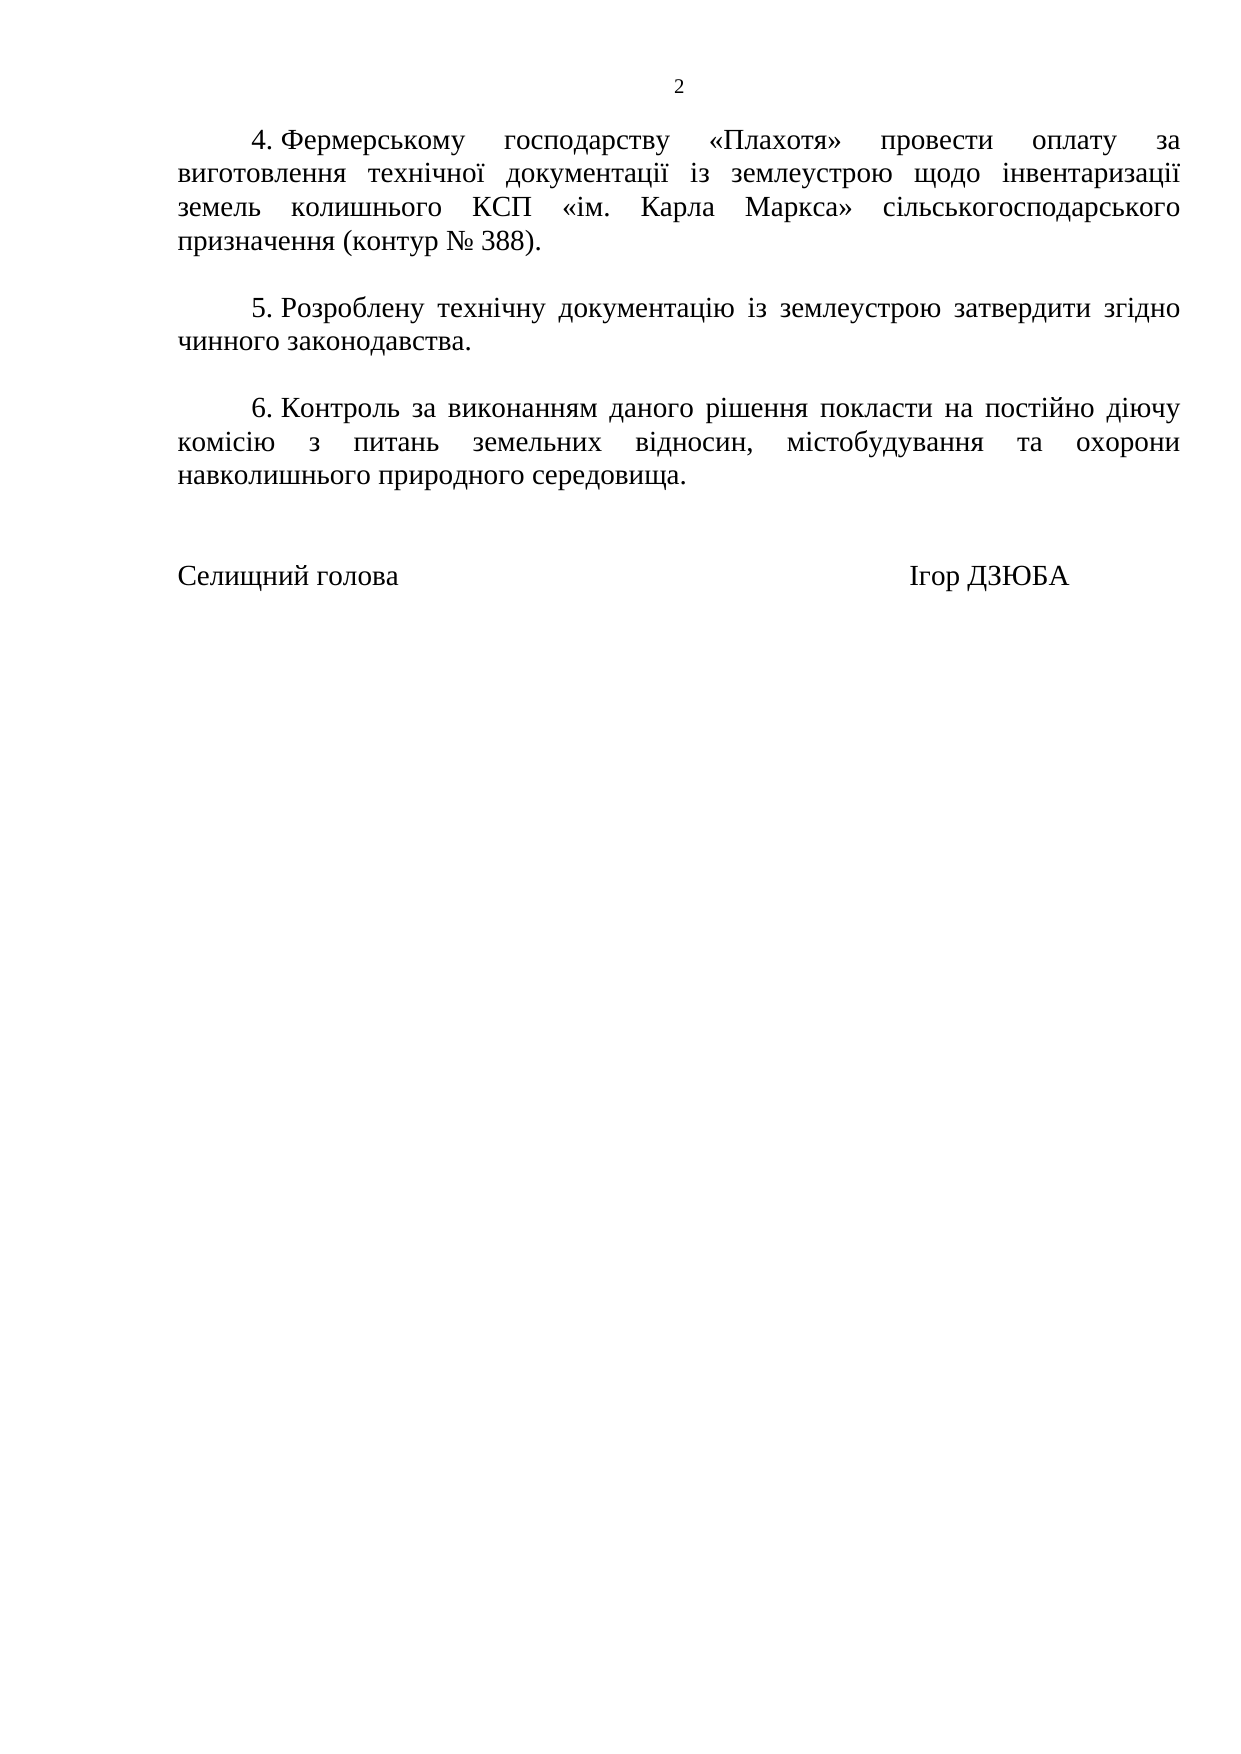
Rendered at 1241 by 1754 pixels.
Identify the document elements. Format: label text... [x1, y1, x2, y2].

list Фермерському господарству «Плахотя» провести оплату за виготовлення технічної документації із землеустрою щодо інвентаризації земель колишнього КСП «ім. Карла Маркса» сільськогосподарського призначення (контур № 388). [177, 122, 1181, 256]
list Контроль за виконанням даного рішення покласти на постійно діючу комісію з питань земельних відносин, містобудування та охорони навколишнього природного середовища. [177, 390, 1181, 491]
text Селищний голова Ігор ДЗЮБА [177, 558, 1181, 592]
list Розроблену технічну документацію із землеустрою затвердити згідно чинного законодавства. [177, 290, 1181, 357]
